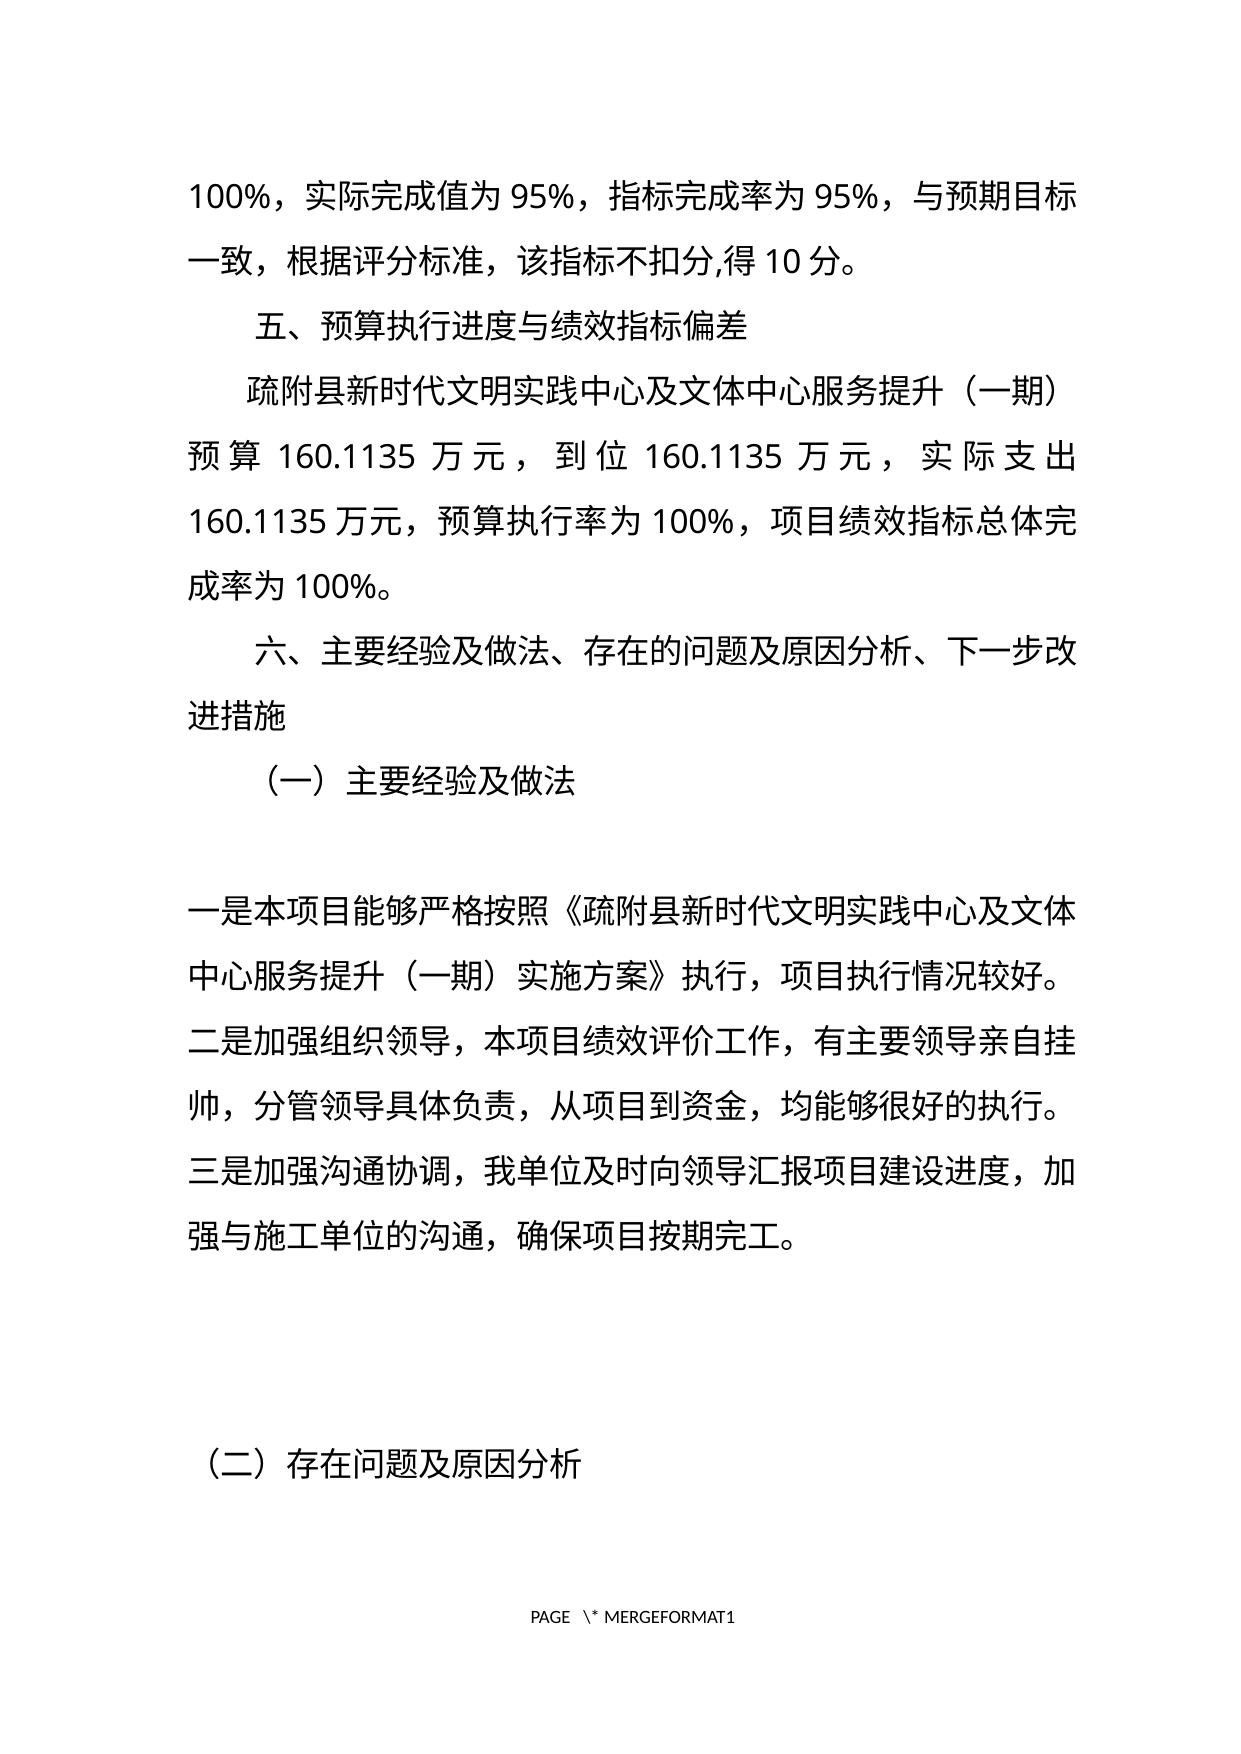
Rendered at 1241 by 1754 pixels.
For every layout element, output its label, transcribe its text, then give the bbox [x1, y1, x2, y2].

text 疏附县新时代文明实践中心及文体中心服务提升（一期）预算160.1135万元，到位160.1135万元，实际支出160.1135万元，预算执行率为100%，项目绩效指标总体完成率为100%。 [187, 357, 1078, 617]
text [187, 747, 1078, 1494]
text 五、预算执行进度与绩效指标偏差 [187, 292, 1078, 357]
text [187, 162, 1078, 292]
text 六、主要经验及做法、存在的问题及原因分析、下一步改进措施 [187, 617, 1078, 747]
